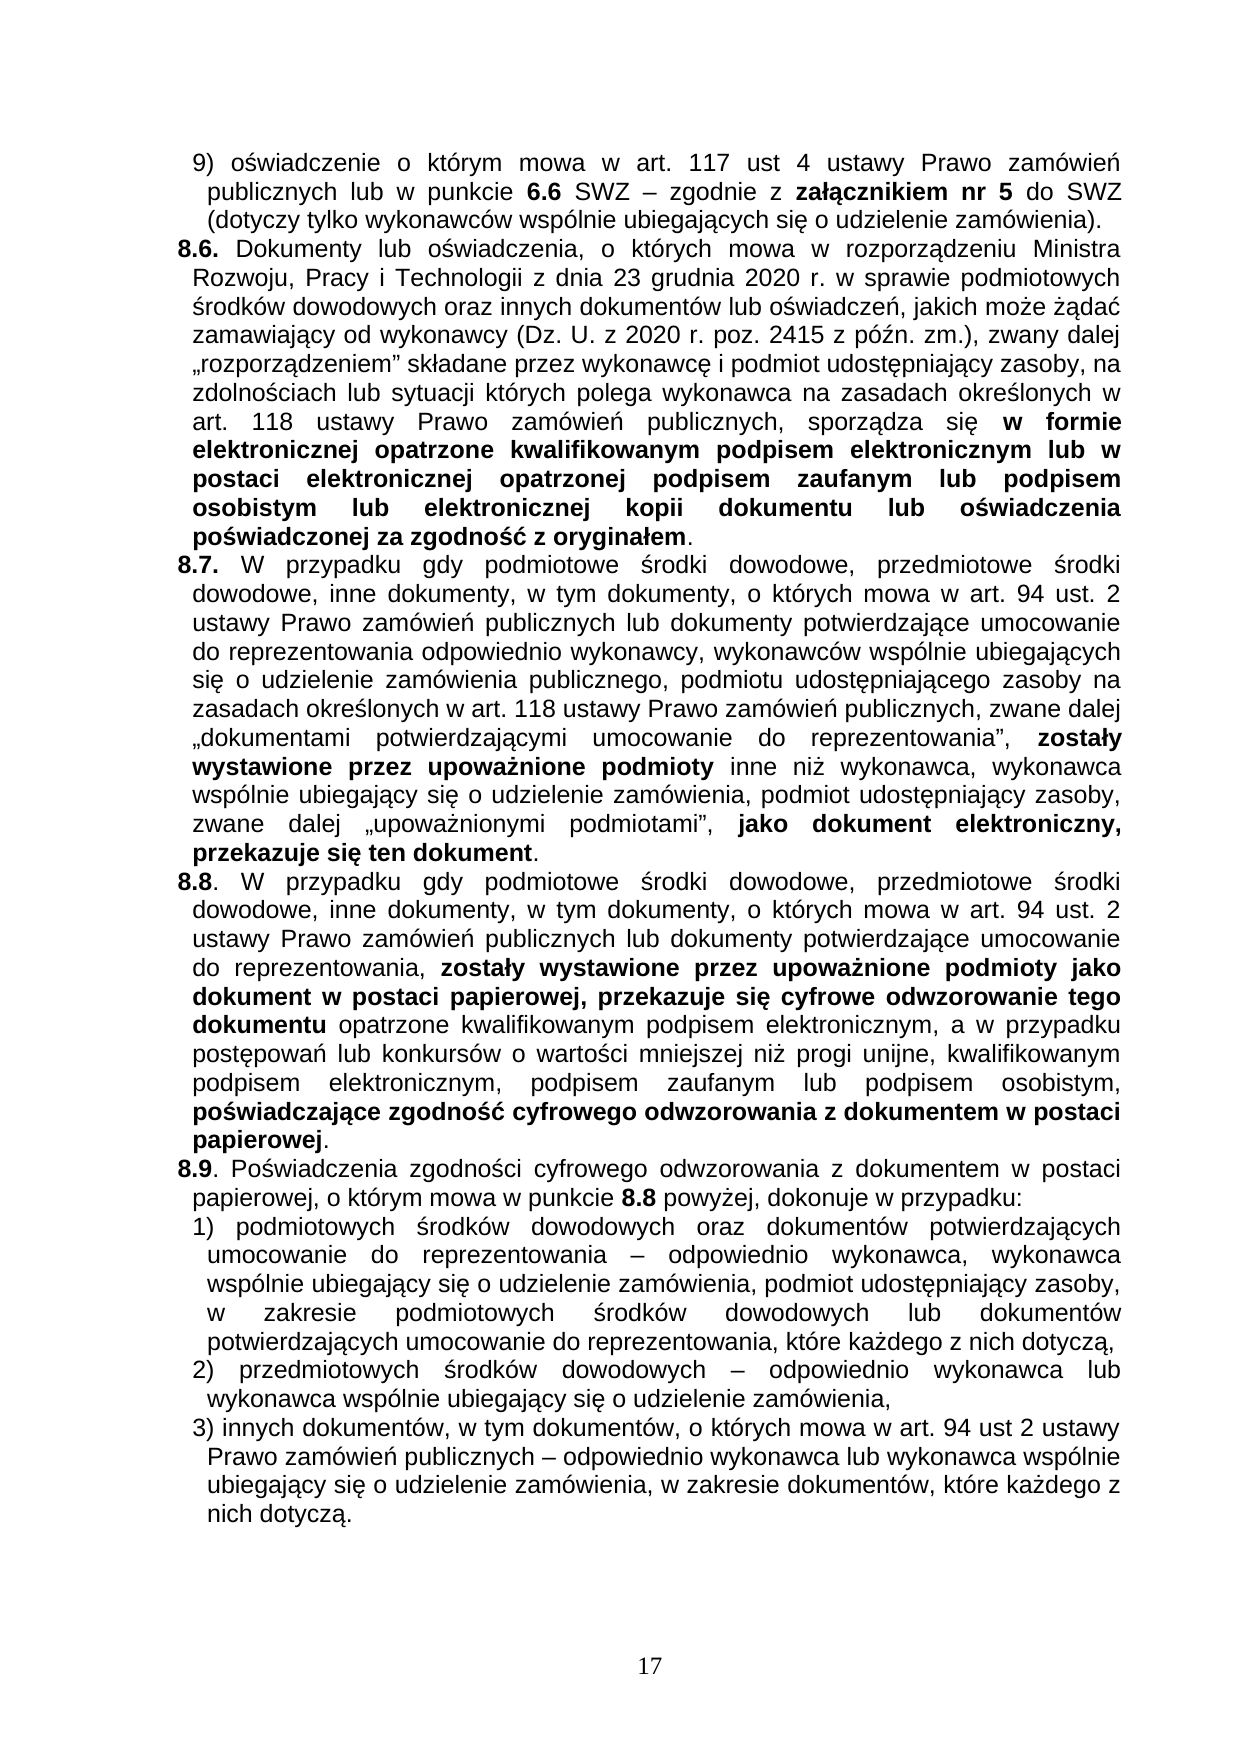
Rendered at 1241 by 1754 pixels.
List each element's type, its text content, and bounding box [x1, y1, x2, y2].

text 8.6. Dokumenty lub oświadczenia, o których mowa w rozporządzeniu Ministra Rozwoju, Pracy i Technologii z dnia 23 grudnia 2020 r. w sprawie podmiotowych środków dowodowych oraz innych dokumentów lub oświadczeń, jakich może żądać zamawiający od wykonawcy (Dz. U. z 2020 r. poz. 2415 z późn. zm.), zwany dalej „rozporządzeniem” składane przez wykonawcę i podmiot udostępniający zasoby, na zdolnościach lub sytuacji których polega wykonawca na zasadach określonych w art. 118 ustawy Prawo zamówień publicznych, sporządza się w formie elektronicznej opatrzone kwalifikowanym podpisem elektronicznym lub w postaci elektronicznej opatrzonej podpisem zaufanym lub podpisem osobistym lub elektronicznej kopii dokumentu lub oświadczenia poświadczonej za zgodność z oryginałem. [177, 234, 1122, 550]
text 1) podmiotowych środków dowodowych oraz dokumentów potwierdzających umocowanie do reprezentowania – odpowiednio wykonawca, wykonawca wspólnie ubiegający się o udzielenie zamówienia, podmiot udostępniający zasoby, w zakresie podmiotowych środków dowodowych lub dokumentów potwierdzających umocowanie do reprezentowania, które każdego z nich dotyczą, [192, 1211, 1122, 1355]
text 8.7. W przypadku gdy podmiotowe środki dowodowe, przedmiotowe środki dowodowe, inne dokumenty, w tym dokumenty, o których mowa w art. 94 ust. 2 ustawy Prawo zamówień publicznych lub dokumenty potwierdzające umocowanie do reprezentowania odpowiednio wykonawcy, wykonawców wspólnie ubiegających się o udzielenie zamówienia publicznego, podmiotu udostępniającego zasoby na zasadach określonych w art. 118 ustawy Prawo zamówień publicznych, zwane dalej „dokumentami potwierdzającymi umocowanie do reprezentowania”, zostały wystawione przez upoważnione podmioty inne niż wykonawca, wykonawca wspólnie ubiegający się o udzielenie zamówienia, podmiot udostępniający zasoby, zwane dalej „upoważnionymi podmiotami”, jako dokument elektroniczny, przekazuje się ten dokument. [177, 550, 1122, 866]
text 8.8. W przypadku gdy podmiotowe środki dowodowe, przedmiotowe środki dowodowe, inne dokumenty, w tym dokumenty, o których mowa w art. 94 ust. 2 ustawy Prawo zamówień publicznych lub dokumenty potwierdzające umocowanie do reprezentowania, zostały wystawione przez upoważnione podmioty jako dokument w postaci papierowej, przekazuje się cyfrowe odwzorowanie tego dokumentu opatrzone kwalifikowanym podpisem elektronicznym, a w przypadku postępowań lub konkursów o wartości mniejszej niż progi unijne, kwalifikowanym podpisem elektronicznym, podpisem zaufanym lub podpisem osobistym, poświadczające zgodność cyfrowego odwzorowania z dokumentem w postaci papierowej. [177, 866, 1122, 1154]
text 8.9. Poświadczenia zgodności cyfrowego odwzorowania z dokumentem w postaci papierowej, o którym mowa w punkcie 8.8 powyżej, dokonuje w przypadku: [177, 1154, 1122, 1211]
text 2) przedmiotowych środków dowodowych – odpowiednio wykonawca lub wykonawca wspólnie ubiegający się o udzielenie zamówienia, [192, 1355, 1122, 1413]
text 9) oświadczenie o którym mowa w art. 117 ust 4 ustawy Prawo zamówień publicznych lub w punkcie 6.6 SWZ – zgodnie z załącznikiem nr 5 do SWZ (dotyczy tylko wykonawców wspólnie ubiegających się o udzielenie zamówienia). [192, 148, 1122, 234]
text 3) innych dokumentów, w tym dokumentów, o których mowa w art. 94 ust 2 ustawy Prawo zamówień publicznych – odpowiednio wykonawca lub wykonawca wspólnie ubiegający się o udzielenie zamówienia, w zakresie dokumentów, które każdego z nich dotyczą. [192, 1413, 1122, 1528]
